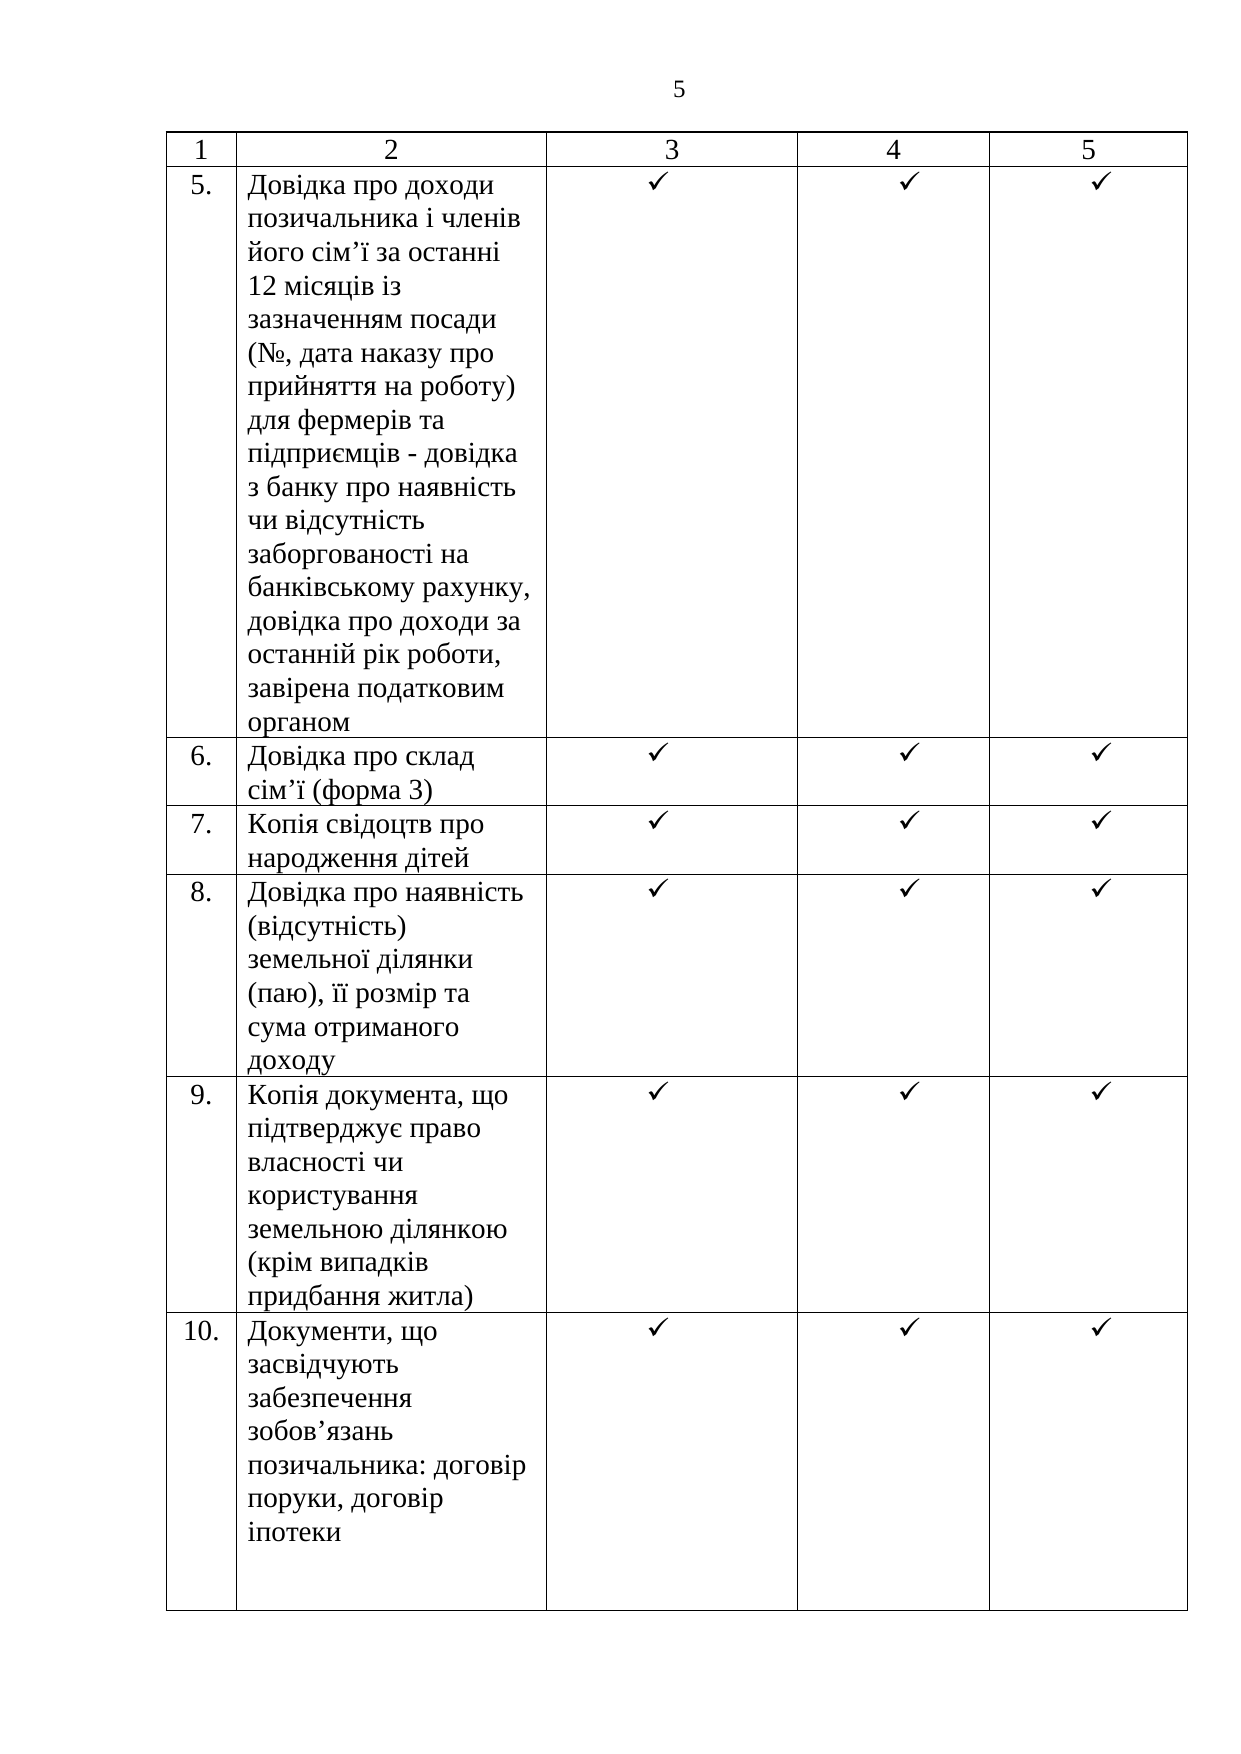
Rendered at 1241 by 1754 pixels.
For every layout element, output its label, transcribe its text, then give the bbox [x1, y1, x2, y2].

table_header 1 [167, 133, 236, 166]
table_cell [798, 738, 989, 805]
table_cell [547, 1313, 797, 1610]
table_cell 6. [167, 738, 236, 805]
table_cell [990, 167, 1187, 737]
table_cell Довідка про доходи позичальника і членів його сім’ї за останні 12 місяців із зазначенням посади (№, дата наказу про прийняття на роботу) для фермерів та підприємців - довідка з банку про наявність чи відсутність заборгованості на банківському рахунку, довідка про доходи за останній рік роботи, завірена податковим органом [237, 167, 546, 737]
table_cell [798, 1313, 989, 1610]
table_cell [547, 875, 797, 1076]
table_cell Довідка про наявність (відсутність) земельної ділянки (паю), її розмір та сума отриманого доходу [237, 875, 546, 1076]
table_cell [798, 167, 989, 737]
table_cell [990, 875, 1187, 1076]
table_cell [547, 1077, 797, 1312]
table_cell [547, 167, 797, 737]
table_header 4 [798, 133, 989, 166]
table_cell 5. [167, 167, 236, 737]
table_cell [547, 806, 797, 873]
table_cell 10. [167, 1313, 236, 1610]
table_cell 8. [167, 875, 236, 1076]
table_cell [990, 738, 1187, 805]
table_header 3 [547, 133, 797, 166]
table_header 2 [237, 133, 546, 166]
table_cell Копія документа, що підтверджує право власності чи користування земельною ділянкою (крім випадків придбання житла) [237, 1077, 546, 1312]
table_cell 9. [167, 1077, 236, 1312]
table_cell Довідка про склад сім’ї (форма 3) [237, 738, 546, 805]
table_cell Копія свідоцтв про народження дітей [237, 806, 546, 873]
table_cell [798, 806, 989, 873]
table_header 5 [990, 133, 1187, 166]
table_cell [990, 1077, 1187, 1312]
table_cell Документи, що засвідчують забезпечення зобов’язань позичальника: договір поруки, договір іпотеки [237, 1313, 546, 1610]
table_cell [990, 806, 1187, 873]
table_cell [547, 738, 797, 805]
table_cell [798, 875, 989, 1076]
table_cell 7. [167, 806, 236, 873]
table_cell [990, 1313, 1187, 1610]
table_cell [798, 1077, 989, 1312]
